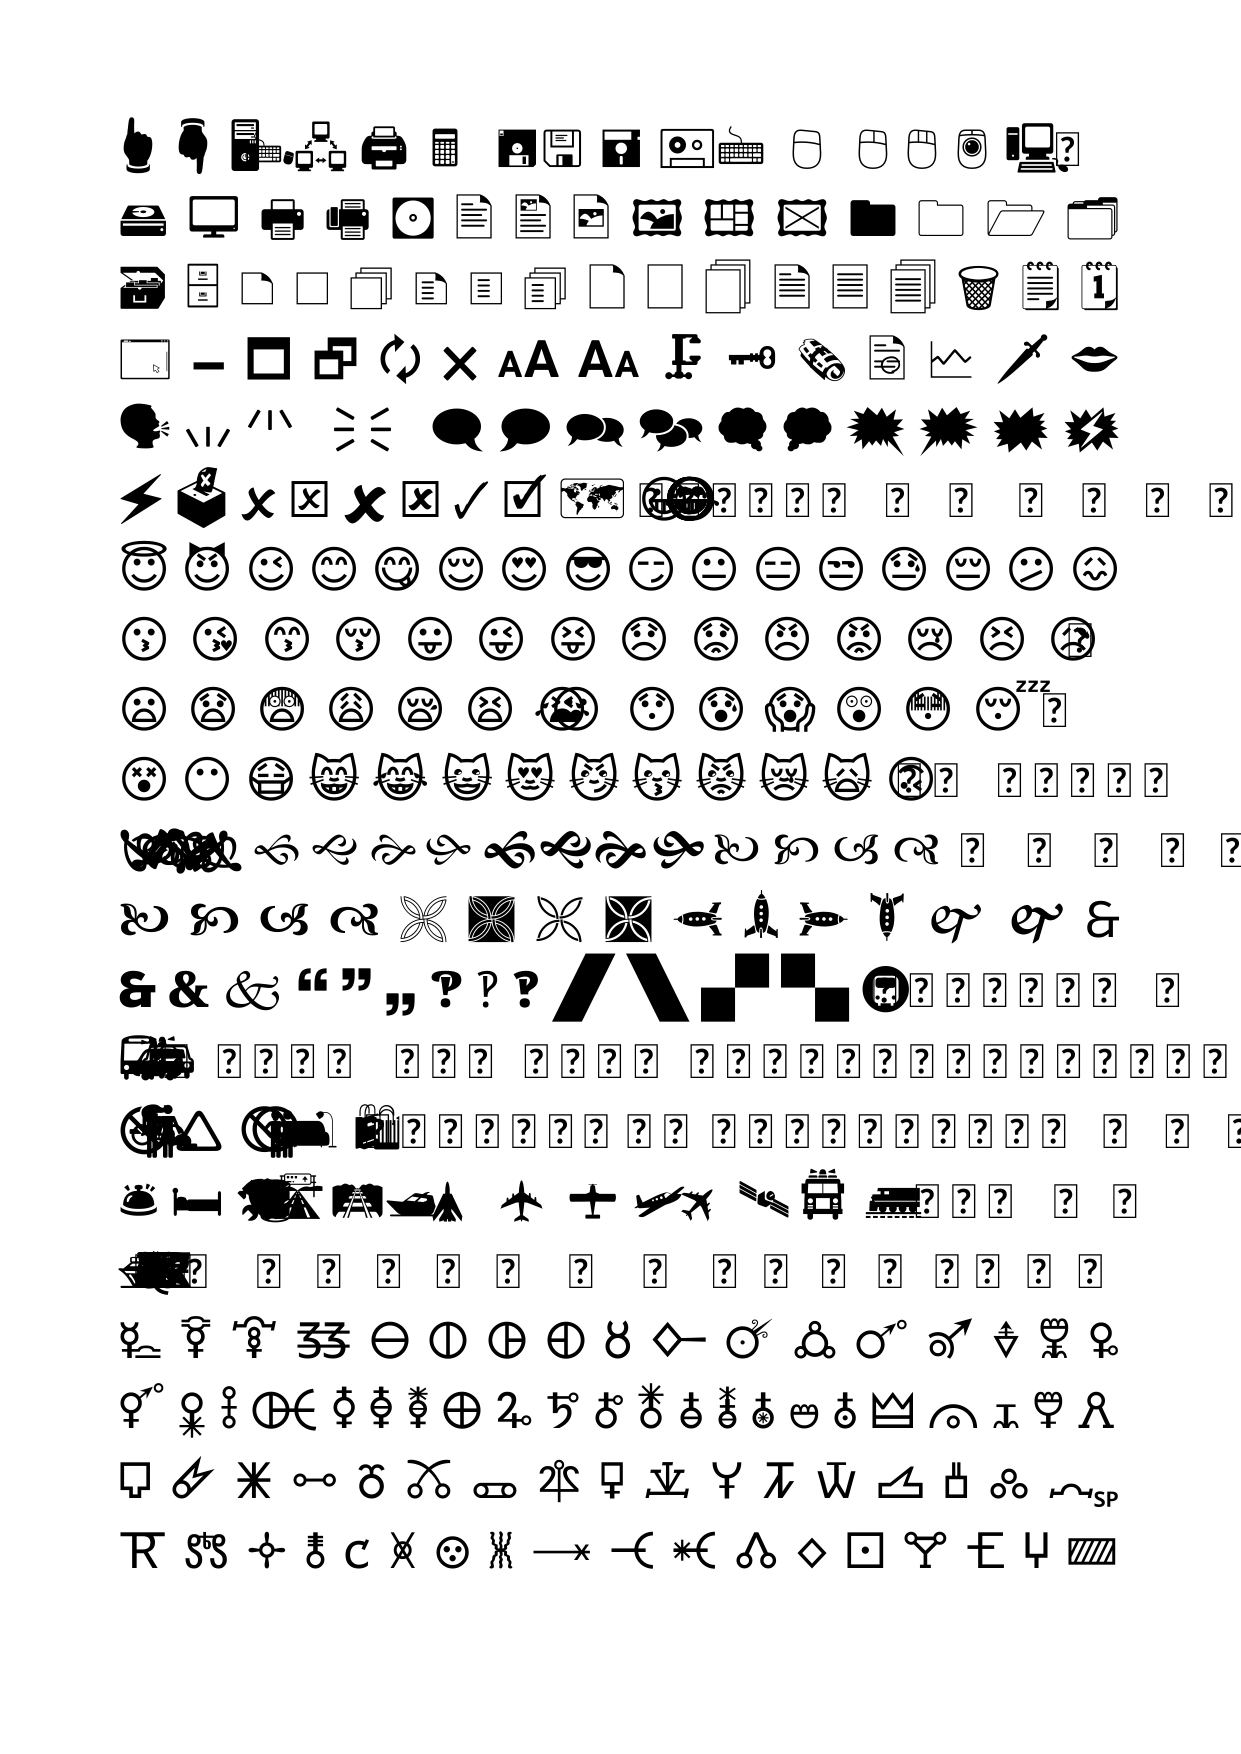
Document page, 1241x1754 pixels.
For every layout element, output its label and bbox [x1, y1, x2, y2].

text [118, 118, 1122, 1581]
